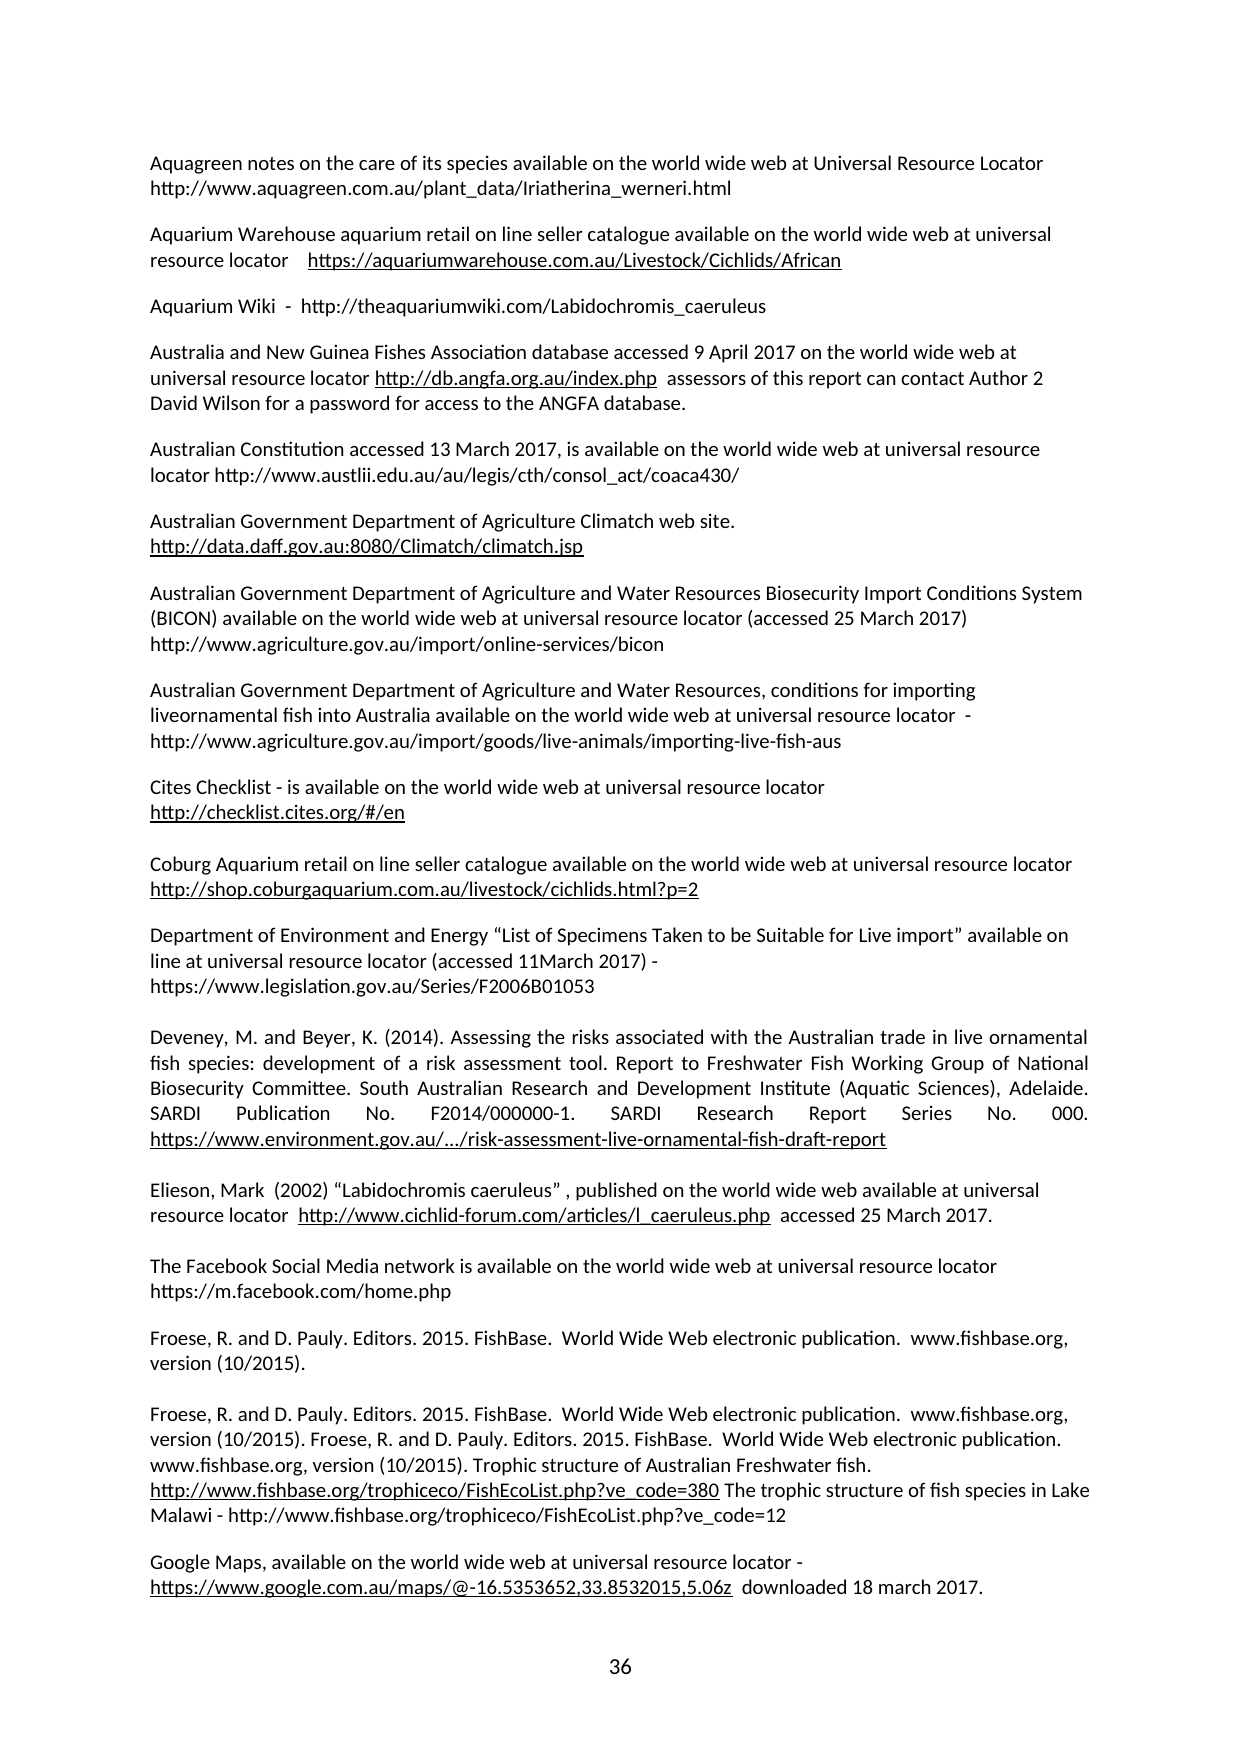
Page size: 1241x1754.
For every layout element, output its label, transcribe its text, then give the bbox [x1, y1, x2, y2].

text Froese, R. and D. Pauly. Editors. 2015. FishBase. World Wide Web electronic publication. www.fishbase.org, version (10/2015). Froese, R. and D. Pauly. Editors. 2015. FishBase. World Wide Web electronic publication. www.fishbase.org, version (10/2015). Trophic structure of Australian Freshwater fish. http://www.fishbase.org/trophiceco/FishEcoList.php?ve_code=380 The trophic structure of fish species in Lake Malawi - http://www.fishbase.org/trophiceco/FishEcoList.php?ve_code=12 [150, 1401, 1090, 1528]
text Australia and New Guinea Fishes Association database accessed 9 April 2017 on the world wide web at universal resource locator http://db.angfa.org.au/index.php assessors of this report can contact Author 2 David Wilson for a password for access to the ANGFA database. [150, 339, 1090, 416]
text Froese, R. and D. Pauly. Editors. 2015. FishBase. World Wide Web electronic publication. www.fishbase.org, version (10/2015). [150, 1325, 1090, 1376]
list Aquarium Warehouse aquarium retail on line seller catalogue available on the world wide web at universal resource locator https://aquariumwarehouse.com.au/Livestock/Cichlids/African [150, 222, 1090, 272]
list Coburg Aquarium retail on line seller catalogue available on the world wide web at universal resource locator http://shop.coburgaquarium.com.au/livestock/cichlids.html?p=2 [150, 851, 1090, 902]
text Aquarium Wiki - http://theaquariumwiki.com/Labidochromis_caeruleus [150, 293, 1090, 319]
text Australian Government Department of Agriculture and Water Resources, conditions for importing liveornamental fish into Australia available on the world wide web at universal resource locator - http://www.agriculture.gov.au/import/goods/live-animals/importing-live-fish-aus [150, 677, 1090, 753]
text Elieson, Mark (2002) “Labidochromis caeruleus” , published on the world wide web available at universal resource locator http://www.cichlid-forum.com/articles/l_caeruleus.php accessed 25 March 2017. [150, 1177, 1090, 1228]
text Google Maps, available on the world wide web at universal resource locator - https://www.google.com.au/maps/@-16.5353652,33.8532015,5.06z downloaded 18 march 2017. [150, 1549, 1090, 1600]
subtitle Cites Checklist - is available on the world wide web at universal resource locator http://checklist.cites.org/#/en [150, 774, 1090, 825]
text Australian Government Department of Agriculture and Water Resources Biosecurity Import Conditions System (BICON) available on the world wide web at universal resource locator (accessed 25 March 2017) http://www.agriculture.gov.au/import/online-services/bicon [150, 580, 1090, 656]
text Deveney, M. and Beyer, K. (2014). Assessing the risks associated with the Australian trade in live ornamental fish species: development of a risk assessment tool. Report to Freshwater Fish Working Group of National Biosecurity Committee. South Australian Research and Development Institute (Aquatic Sciences), Adelaide. SARDI Publication No. F2014/000000-1. SARDI Research Report Series No. 000. https://www.environment.gov.au/.../risk-assessment-live-ornamental-fish-draft-report [150, 1024, 1090, 1151]
list The Facebook Social Media network is available on the world wide web at universal resource locator https://m.facebook.com/home.php [150, 1253, 1090, 1304]
list Australian Constitution accessed 13 March 2017, is available on the world wide web at universal resource locator http://www.austlii.edu.au/au/legis/cth/consol_act/coaca430/ [150, 437, 1090, 487]
list Aquagreen notes on the care of its species available on the world wide web at Universal Resource Locator http://www.aquagreen.com.au/plant_data/Iriatherina_werneri.html [150, 150, 1090, 201]
subtitle Department of Environment and Energy “List of Specimens Taken to be Suitable for Live import” available on line at universal resource locator (accessed 11March 2017) - https://www.legislation.gov.au/Series/F2006B01053 [150, 922, 1090, 999]
text Australian Government Department of Agriculture Climatch web site. http://data.daff.gov.au:8080/Climatch/climatch.jsp [150, 508, 1090, 559]
